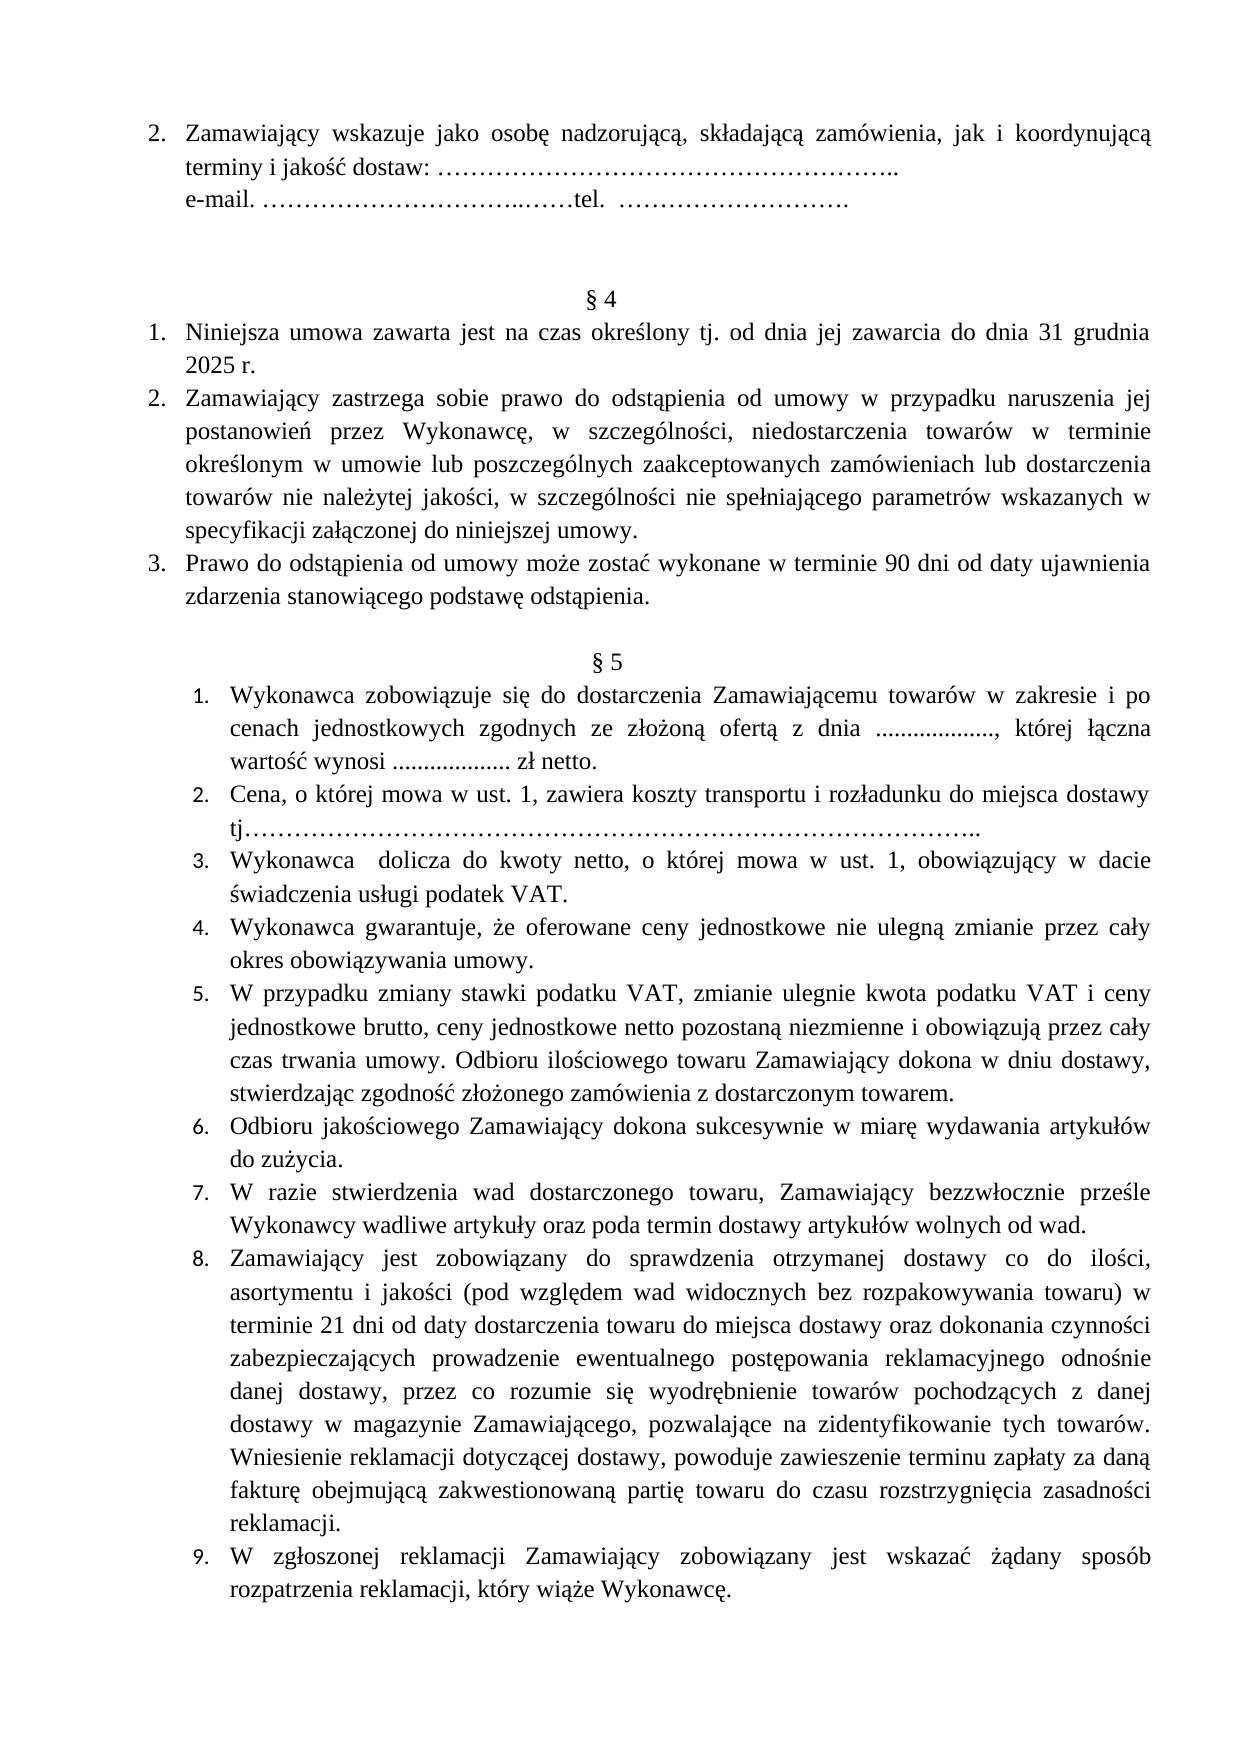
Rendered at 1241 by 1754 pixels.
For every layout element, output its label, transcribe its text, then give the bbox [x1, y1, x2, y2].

list § 5 [185, 647, 1152, 676]
list § 4 [185, 284, 1152, 312]
list Prawo do odstąpienia od umowy może zostać wykonane w terminie 90 dni od daty ujawnienia zdarzenia stanowiącego podstawę odstąpienia. [148, 548, 1152, 609]
list W razie stwierdzenia wad dostarczonego towaru, Zamawiający bezzwłocznie prześle Wykonawcy wadliwe artykuły oraz poda termin dostawy artykułów wolnych od wad. [192, 1177, 1152, 1239]
list Zamawiający zastrzega sobie prawo do odstąpienia od umowy w przypadku naruszenia jej postanowień przez Wykonawcę, w szczególności, niedostarczenia towarów w terminie określonym w umowie lub poszczególnych zaakceptowanych zamówieniach lub dostarczenia towarów nie należytej jakości, w szczególności nie spełniającego parametrów wskazanych w specyfikacji załączonej do niniejszej umowy. [148, 383, 1152, 543]
list Zamawiający jest zobowiązany do sprawdzenia otrzymanej dostawy co do ilości, asortymentu i jakości (pod względem wad widocznych bez rozpakowywania towaru) w terminie 21 dni od daty dostarczenia towaru do miejsca dostawy oraz dokonania czynności zabezpieczających prowadzenie ewentualnego postępowania reklamacyjnego odnośnie danej dostawy, przez co rozumie się wyodrębnienie towarów pochodzących z danej dostawy w magazynie Zamawiającego, pozwalające na zidentyfikowanie tych towarów. Wniesienie reklamacji dotyczącej dostawy, powoduje zawieszenie terminu zapłaty za daną fakturę obejmującą zakwestionowaną partię towaru do czasu rozstrzygnięcia zasadności reklamacji. [192, 1243, 1152, 1537]
list Wykonawca gwarantuje, że oferowane ceny jednostkowe nie ulegną zmianie przez cały okres obowiązywania umowy. [192, 912, 1152, 974]
list Zamawiający wskazuje jako osobę nadzorującą, składającą zamówienia, jak i koordynującą terminy i jakość dostaw: ……………………………………………….. [148, 118, 1152, 180]
list Niniejsza umowa zawarta jest na czas określony tj. od dnia jej zawarcia do dnia 31 grudnia 2025 r. [148, 317, 1152, 378]
list W zgłoszonej reklamacji Zamawiający zobowiązany jest wskazać żądany sposób rozpatrzenia reklamacji, który wiąże Wykonawcę. [192, 1541, 1152, 1603]
list Wykonawca dolicza do kwoty netto, o której mowa w ust. 1, obowiązujący w dacie świadczenia usługi podatek VAT. [192, 846, 1152, 908]
list Odbioru jakościowego Zamawiający dokona sukcesywnie w miarę wydawania artykułów do zużycia. [192, 1111, 1152, 1173]
list e-mail. …………………………..……tel. ………………………. [185, 184, 1152, 213]
list W przypadku zmiany stawki podatku VAT, zmianie ulegnie kwota podatku VAT i ceny jednostkowe brutto, ceny jednostkowe netto pozostaną niezmienne i obowiązują przez cały czas trwania umowy. Odbioru ilościowego towaru Zamawiający dokona w dniu dostawy, stwierdzając zgodność złożonego zamówienia z dostarczonym towarem. [192, 978, 1152, 1106]
list Cena, o której mowa w ust. 1, zawiera koszty transportu i rozładunku do miejsca dostawy tj…………………………………………………………………………….. [192, 779, 1152, 841]
list Wykonawca zobowiązuje się do dostarczenia Zamawiającemu towarów w zakresie i po cenach jednostkowych zgodnych ze złożoną ofertą z dnia ..................., której łączna wartość wynosi ................... zł netto. [192, 680, 1152, 775]
